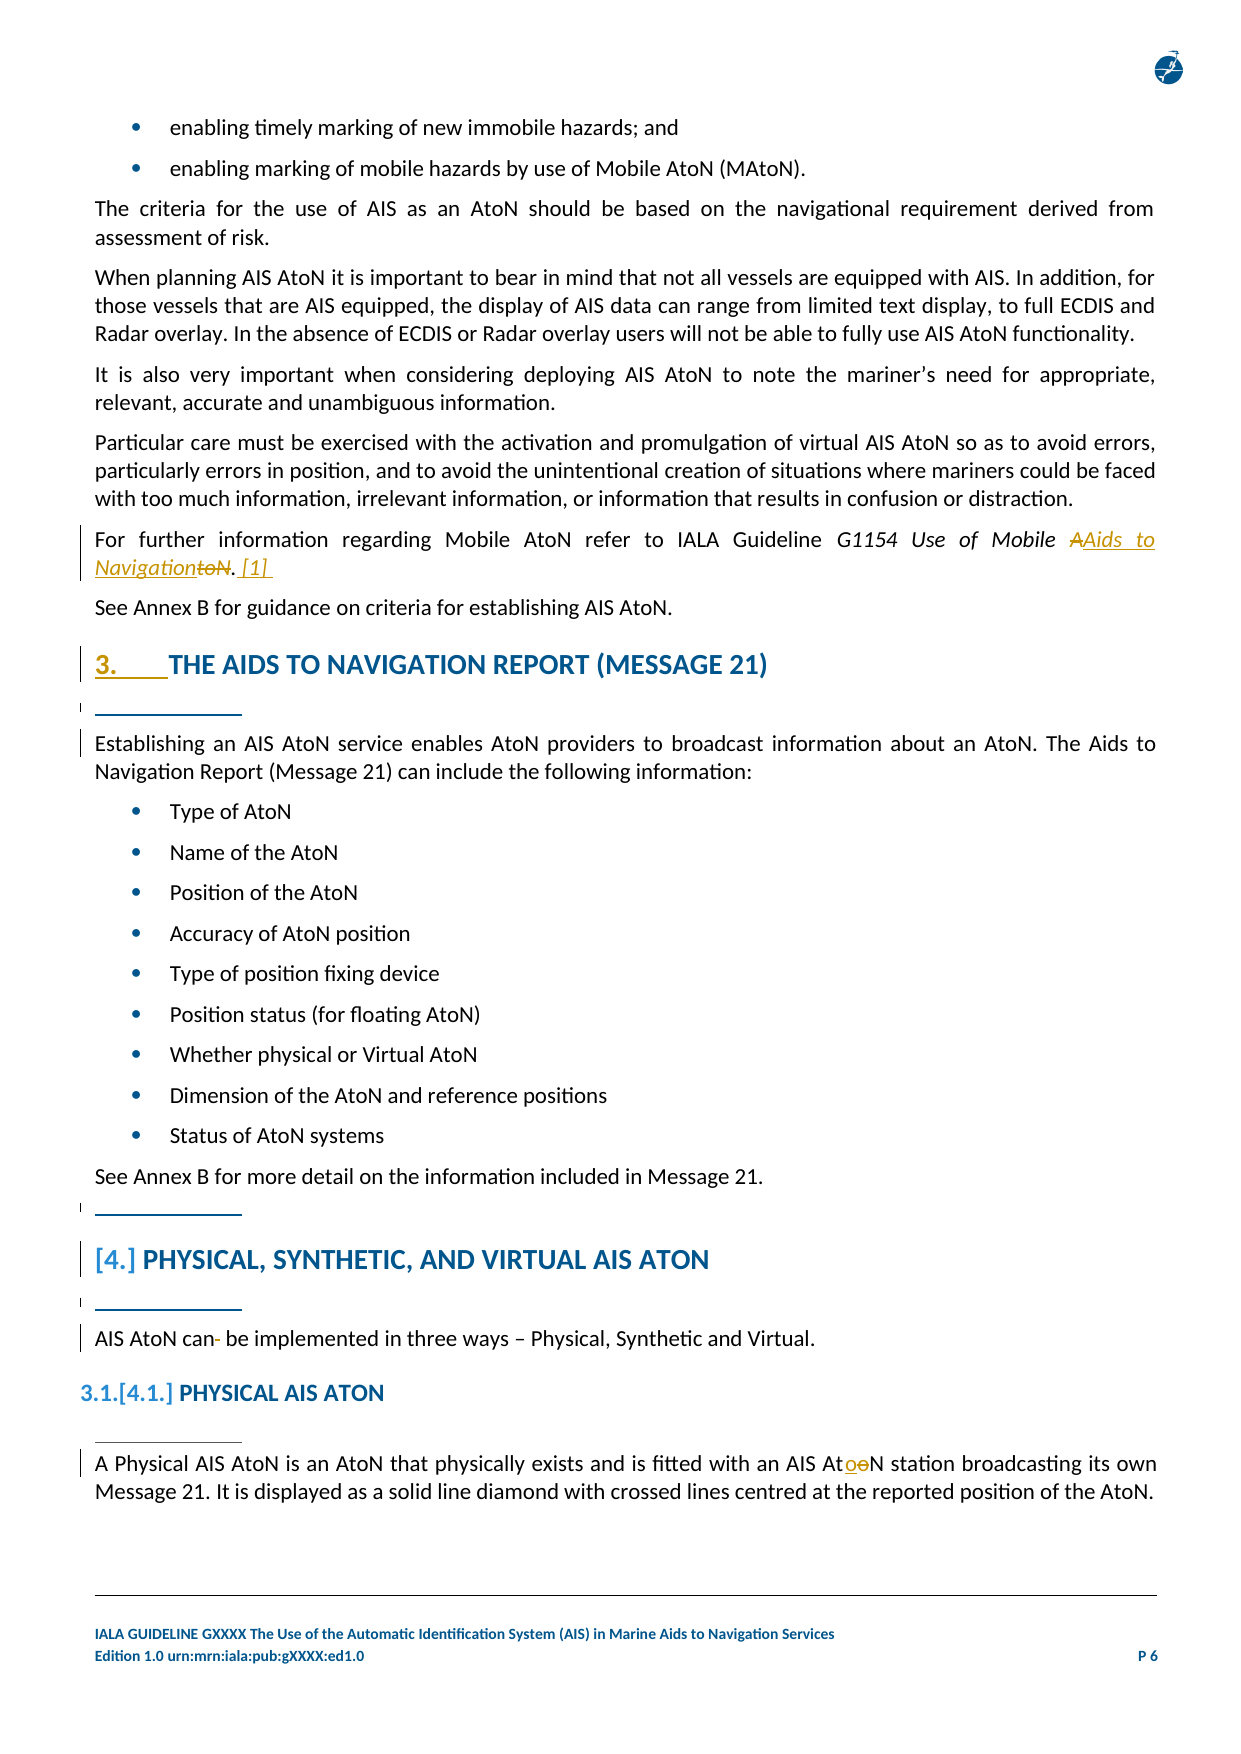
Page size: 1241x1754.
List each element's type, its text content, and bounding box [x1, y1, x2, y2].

subtitle Physical AIS AtoN [80, 1377, 1084, 1407]
text Dimension of the AtoN and reference positions [132, 1081, 1157, 1109]
text A Physical AIS AtoN is an AtoN that physically exists and is fitted with an AIS AtN station broadcasting its own Message 21. It is displayed as a solid line diamond with crossed lines centred at the reported position of the AtoN. [94, 1449, 1157, 1505]
text When planning AIS AtoN it is important to bear in mind that not all vessels are equipped with AIS. In addition, for those vessels that are AIS equipped, the display of AIS data can range from limited text display, to full ECDIS and Radar overlay. In the absence of ECDIS or Radar overlay users will not be able to fully use AIS AtoN functionality. [94, 263, 1157, 347]
text It is also very important when considering deploying AIS AtoN to note the mariner’s need for appropriate, relevant, accurate and unambiguous information. [94, 360, 1157, 416]
text enabling timely marking of new immobile hazards; and [132, 113, 1157, 142]
text Particular care must be exercised with the activation and promulgation of virtual AIS AtoN so as to avoid errors, particularly errors in position, and to avoid the unintentional creation of situations where mariners could be faced with too much information, irrelevant information, or information that results in confusion or distraction. [94, 428, 1157, 512]
text See Annex B for more detail on the information included in Message 21. [94, 1162, 1157, 1190]
picture [1123, 0, 1241, 119]
text AIS AtoN can be implemented in three ways – Physical, Synthetic and Virtual. [94, 1324, 1157, 1352]
text Position of the AtoN [132, 878, 1157, 906]
text Position status (for floating AtoN) [132, 1000, 1157, 1028]
text Type of position fixing device [132, 959, 1157, 987]
text For further information regarding Mobile AtoN refer to IALA Guideline G1154 Use of Mobile . [94, 525, 1157, 581]
subtitle Physical, Synthetic, and Virtual AIS AtoN [94, 1241, 1157, 1277]
text Whether physical or Virtual AtoN [132, 1041, 1157, 1068]
text enabling marking of mobile hazards by use of Mobile AtoN (MAtoN). [132, 154, 1157, 182]
text Accuracy of AtoN position [132, 919, 1157, 947]
text Name of the AtoN [132, 838, 1157, 866]
text Establishing an AIS AtoN service enables AtoN providers to broadcast information about an AtoN. The Aids to Navigation Report (Message 21) can include the following information: [94, 729, 1157, 785]
text The criteria for the use of AIS as an AtoN should be based on the navigational requirement derived from assessment of risk. [94, 194, 1157, 251]
text Status of AtoN systems [132, 1122, 1157, 1149]
text Type of AtoN [132, 797, 1157, 825]
text See Annex B for guidance on criteria for establishing AIS AtoN. [94, 593, 1157, 621]
subtitle The Aids to navigation report (message 21) [94, 646, 1157, 682]
